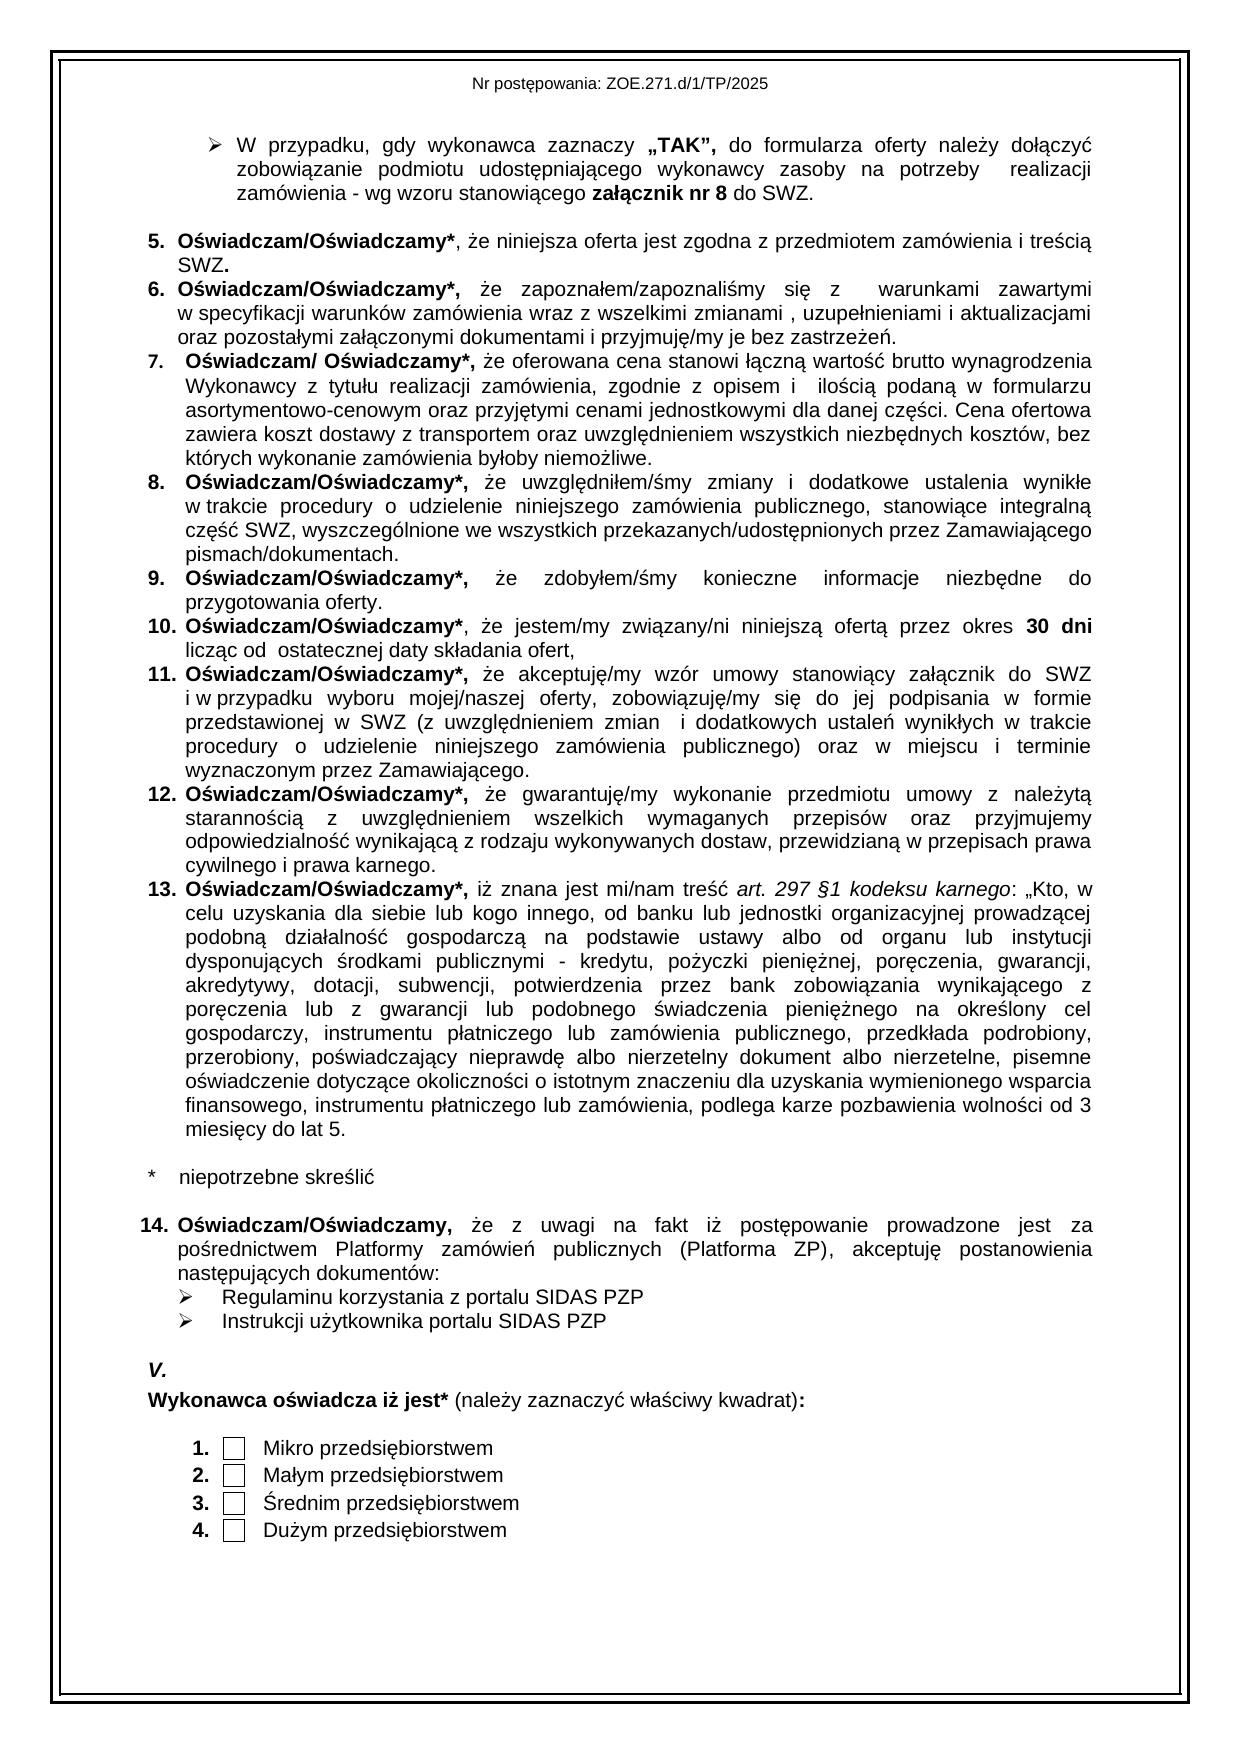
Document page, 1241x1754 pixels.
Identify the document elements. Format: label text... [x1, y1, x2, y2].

list Mikro przedsiębiorstwem [192, 1436, 1092, 1460]
text * niepotrzebne skreślić [148, 1165, 1092, 1189]
list Oświadczam/Oświadczamy*, że zdobyłem/śmy konieczne informacje niezbędne do przygotowania oferty. [148, 566, 1092, 614]
list Oświadczam/Oświadczamy*, że akceptuję/my wzór umowy stanowiący załącznik do SWZ i w przypadku wyboru mojej/naszej oferty, zobowiązuję/my się do jej podpisania w formie przedstawionej w SWZ (z uwzględnieniem zmian i dodatkowych ustaleń wynikłych w trakcie procedury o udzielenie niniejszego zamówienia publicznego) oraz w miejscu i terminie wyznaczonym przez Zamawiającego. [148, 662, 1092, 781]
list Średnim przedsiębiorstwem [192, 1491, 1092, 1515]
list Instrukcji użytkownika portalu SIDAS PZP [177, 1308, 1092, 1333]
list W przypadku, gdy wykonawca zaznaczy „TAK”, do formularza oferty należy dołączyć zobowiązanie podmiotu udostępniającego wykonawcy zasoby na potrzeby realizacji zamówienia - wg wzoru stanowiącego załącznik nr 8 do SWZ. [207, 133, 1092, 205]
list Oświadczam/Oświadczamy*, iż znana jest mi/nam treść art. 297 §1 kodeksu karnego: „Kto, w celu uzyskania dla siebie lub kogo innego, od banku lub jednostki organizacyjnej prowadzącej podobną działalność gospodarczą na podstawie ustawy albo od organu lub instytucji dysponujących środkami publicznymi - kredytu, pożyczki pieniężnej, poręczenia, gwarancji, akredytywy, dotacji, subwencji, potwierdzenia przez bank zobowiązania wynikającego z poręczenia lub z gwarancji lub podobnego świadczenia pieniężnego na określony cel gospodarczy, instrumentu płatniczego lub zamówienia publicznego, przedkłada podrobiony, przerobiony, poświadczający nieprawdę albo nierzetelny dokument albo nierzetelne, pisemne oświadczenie dotyczące okoliczności o istotnym znaczeniu dla uzyskania wymienionego wsparcia finansowego, instrumentu płatniczego lub zamówienia, podlega karze pozbawienia wolności od 3 miesięcy do lat 5. [148, 877, 1092, 1141]
list Oświadczam/Oświadczamy*, że niniejsza oferta jest zgodna z przedmiotem zamówienia i treścią SWZ. [148, 229, 1092, 277]
list Małym przedsiębiorstwem [192, 1463, 1092, 1487]
list Oświadczam/Oświadczamy*, że jestem/my związany/ni niniejszą ofertą przez okres 30 dni licząc od ostatecznej daty składania ofert, [148, 614, 1092, 662]
list Oświadczam/ Oświadczamy*, że oferowana cena stanowi łączną wartość brutto wynagrodzenia Wykonawcy z tytułu realizacji zamówienia, zgodnie z opisem i ilością podaną w formularzu asortymentowo-cenowym oraz przyjętymi cenami jednostkowymi dla danej części. Cena ofertowa zawiera koszt dostawy z transportem oraz uwzględnieniem wszystkich niezbędnych kosztów, bez których wykonanie zamówienia byłoby niemożliwe. [148, 349, 1092, 470]
list Oświadczam/Oświadczamy*, że uwzględniłem/śmy zmiany i dodatkowe ustalenia wynikłe w trakcie procedury o udzielenie niniejszego zamówienia publicznego, stanowiące integralną część SWZ, wyszczególnione we wszystkich przekazanych/udostępnionych przez Zamawiającego pismach/dokumentach. [148, 470, 1092, 566]
list Regulaminu korzystania z portalu SIDAS PZP [177, 1284, 1092, 1308]
list Oświadczam/Oświadczamy*, że gwarantuję/my wykonanie przedmiotu umowy z należytą starannością z uwzględnieniem wszelkich wymaganych przepisów oraz przyjmujemy odpowiedzialność wynikającą z rodzaju wykonywanych dostaw, przewidzianą w przepisach prawa cywilnego i prawa karnego. [148, 781, 1092, 877]
text Wykonawca oświadcza iż jest* (należy zaznaczyć właściwy kwadrat): [148, 1388, 1092, 1412]
list Oświadczam/Oświadczamy, że z uwagi na fakt iż postępowanie prowadzone jest za pośrednictwem Platformy zamówień publicznych (Platforma ZP), akceptuję postanowienia następujących dokumentów: [140, 1213, 1092, 1284]
list Dużym przedsiębiorstwem [192, 1518, 1092, 1542]
list Oświadczam/Oświadczamy*, że zapoznałem/zapoznaliśmy się z warunkami zawartymi w specyfikacji warunków zamówienia wraz z wszelkimi zmianami , uzupełnieniami i aktualizacjami oraz pozostałymi załączonymi dokumentami i przyjmuję/my je bez zastrzeżeń. [148, 277, 1092, 349]
text V. [148, 1358, 1092, 1382]
